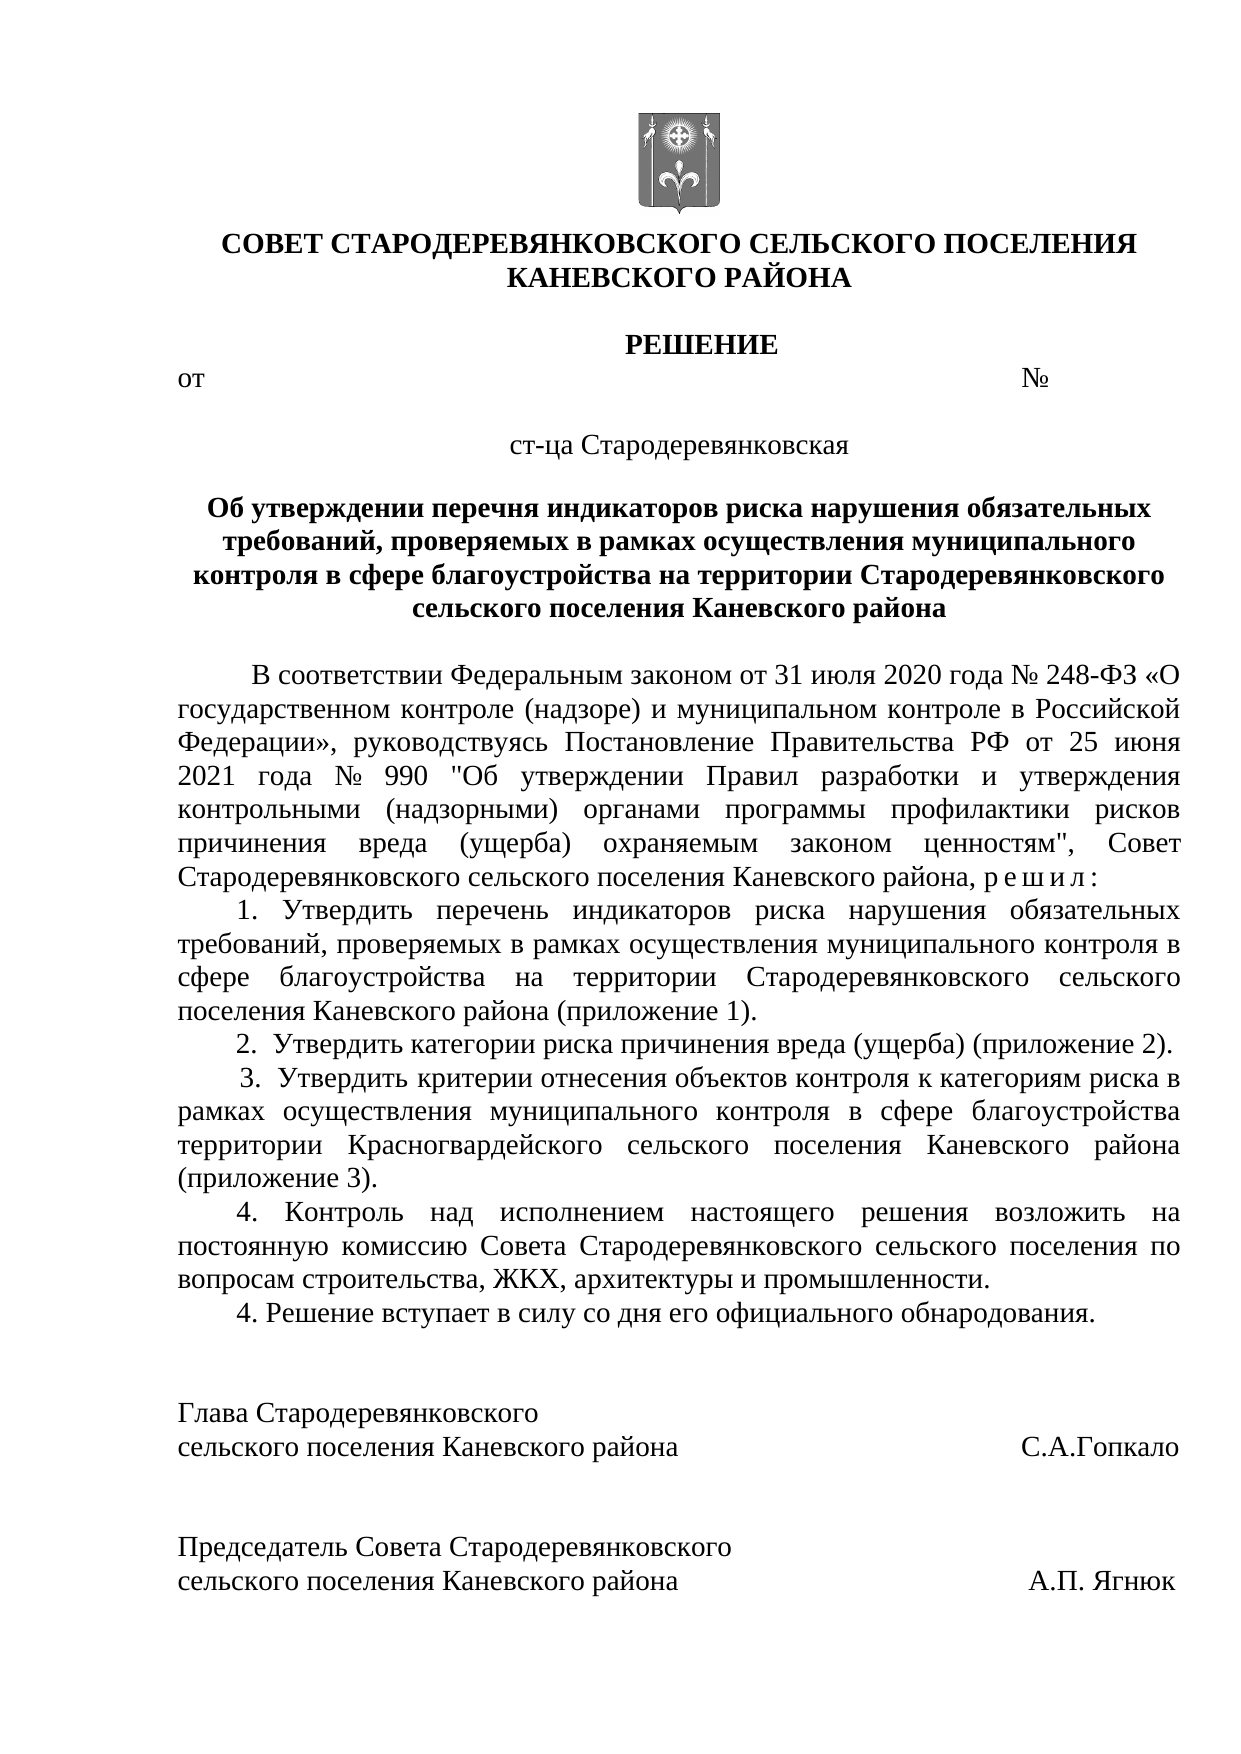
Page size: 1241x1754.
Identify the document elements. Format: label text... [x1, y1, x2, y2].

text 4. Контроль над исполнением настоящего решения возложить на постоянную комиссию Совета Стародеревянковского сельского поселения по вопросам строительства, ЖКХ, архитектуры и промышленности. [177, 1194, 1181, 1295]
text 2. Утвердить категории риска причинения вреда (ущерба) (приложение 2). [177, 1026, 1181, 1060]
picture [638, 113, 720, 214]
text В соответствии Федеральным законом от 31 июля 2020 года № 248-ФЗ «О государственном контроле (надзоре) и муниципальном контроле в Российской Федерации», руководствуясь Постановление Правительства РФ от 25 июня 2021 года № 990 "Об утверждении Правил разработки и утверждения контрольными (надзорными) органами программы профилактики рисков причинения вреда (ущерба) охраняемым законом ценностям", Совет Стародеревянковского сельского поселения Каневского района, решил: [177, 657, 1181, 892]
text сельского поселения Каневского района С.А.Гопкало [177, 1429, 1181, 1462]
text 1. Утвердить перечень индикаторов риска нарушения обязательных требований, проверяемых в рамках осуществления муниципального контроля в сфере благоустройства на территории Стародеревянковского сельского поселения Каневского района (приложение 1). [177, 892, 1181, 1026]
text Председатель Совета Стародеревянковского [177, 1529, 1181, 1563]
text Глава Стародеревянковского [177, 1395, 1181, 1429]
subtitle РЕШЕНИЕ [177, 327, 1181, 360]
text СОВЕТ СТАРОДЕРЕВЯНКОВСКОГО СЕЛЬСКОГО ПОСЕЛЕНИЯ [177, 226, 1181, 260]
text сельского поселения Каневского района А.П. Ягнюк [177, 1563, 1181, 1597]
text 3. Утвердить критерии отнесения объектов контроля к категориям риска в рамках осуществления муниципального контроля в сфере благоустройства территории Красногвардейского сельского поселения Каневского района (приложение 3). [177, 1060, 1181, 1194]
text 4. Решение вступает в силу со дня его официального обнародования. [177, 1295, 1181, 1328]
text ст-ца Стародеревянковская [177, 427, 1181, 461]
text от № [177, 360, 1181, 394]
text КАНЕВСКОГО РАЙОНА [177, 260, 1181, 293]
text Об утверждении перечня индикаторов риска нарушения обязательных требований, проверяемых в рамках осуществления муниципального контроля в сфере благоустройства на территории Стародеревянковского сельского поселения Каневского района [177, 490, 1181, 624]
